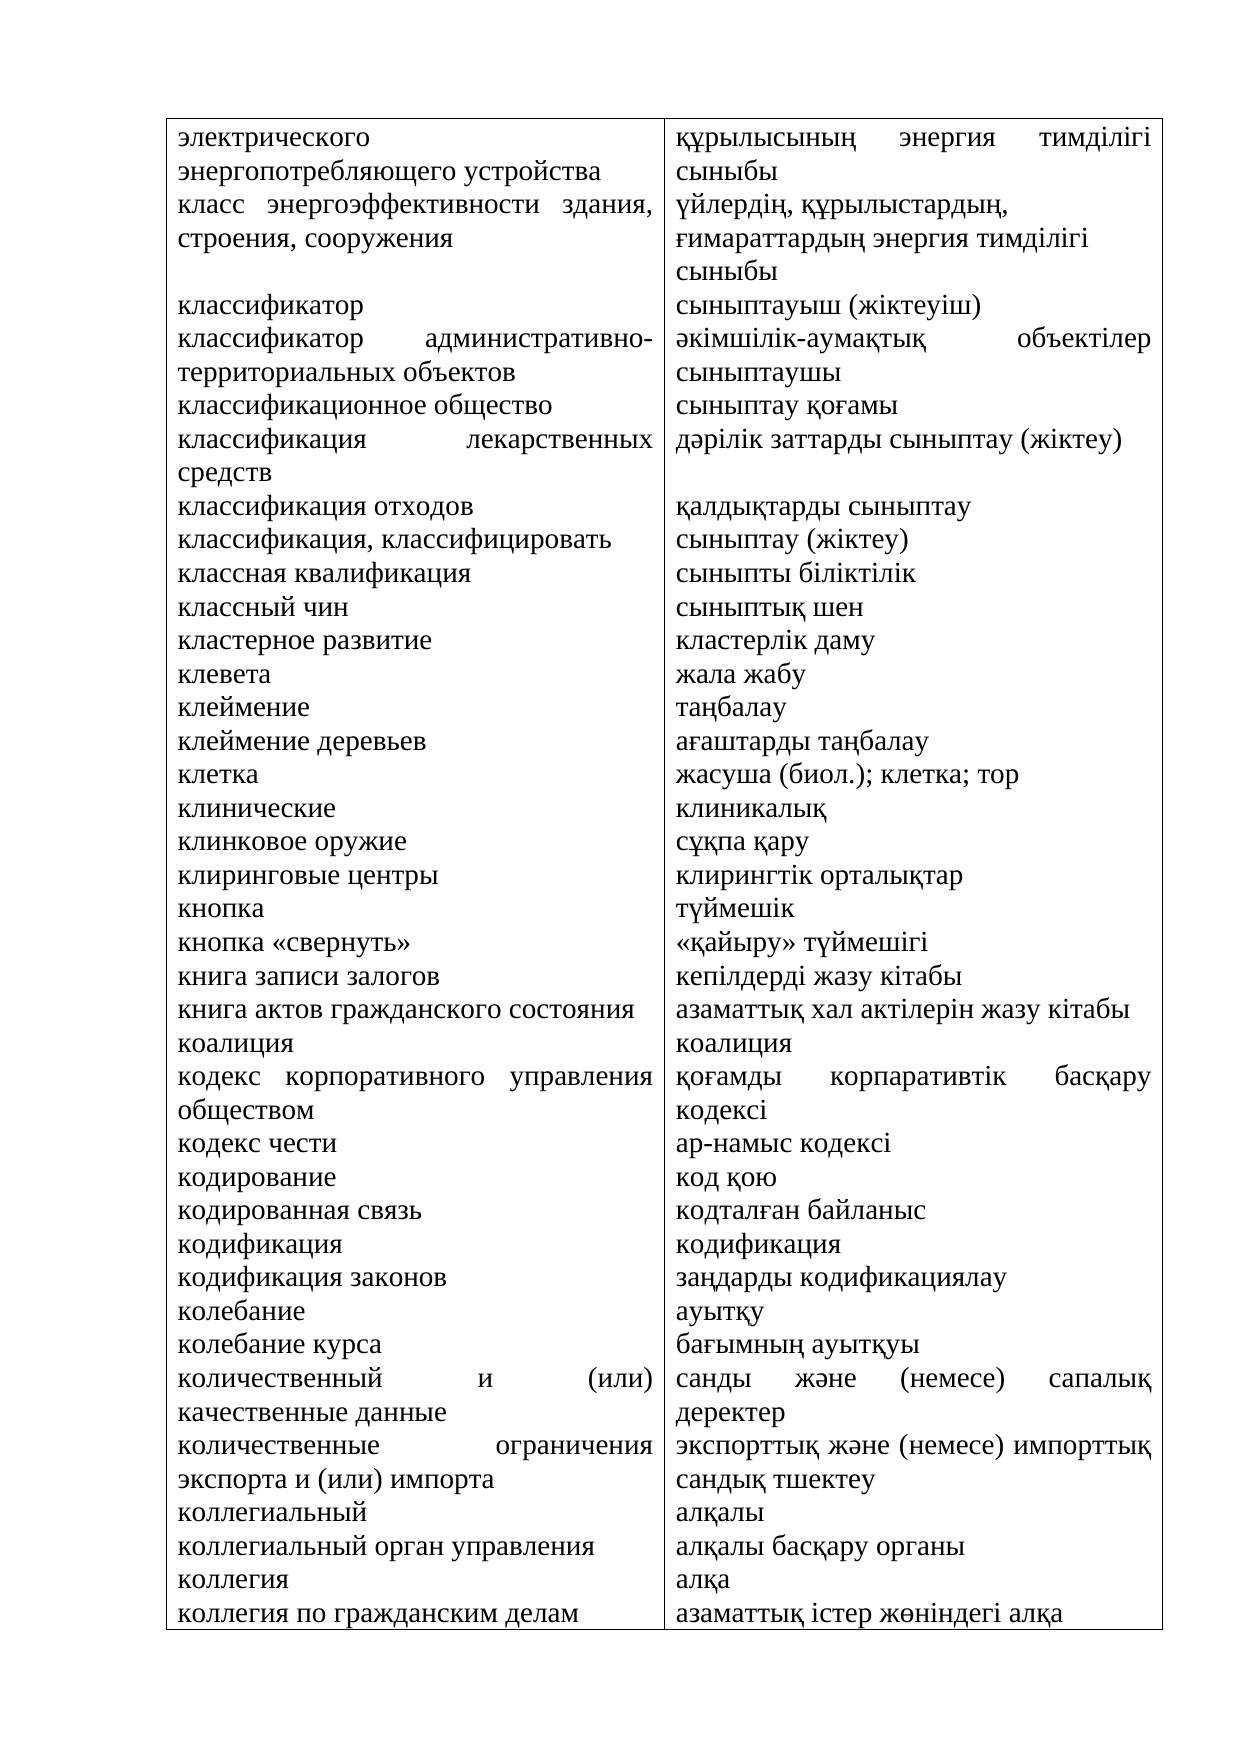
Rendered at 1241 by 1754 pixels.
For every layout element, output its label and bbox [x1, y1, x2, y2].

table_header [665, 119, 1162, 1628]
table_header [167, 119, 664, 1628]
